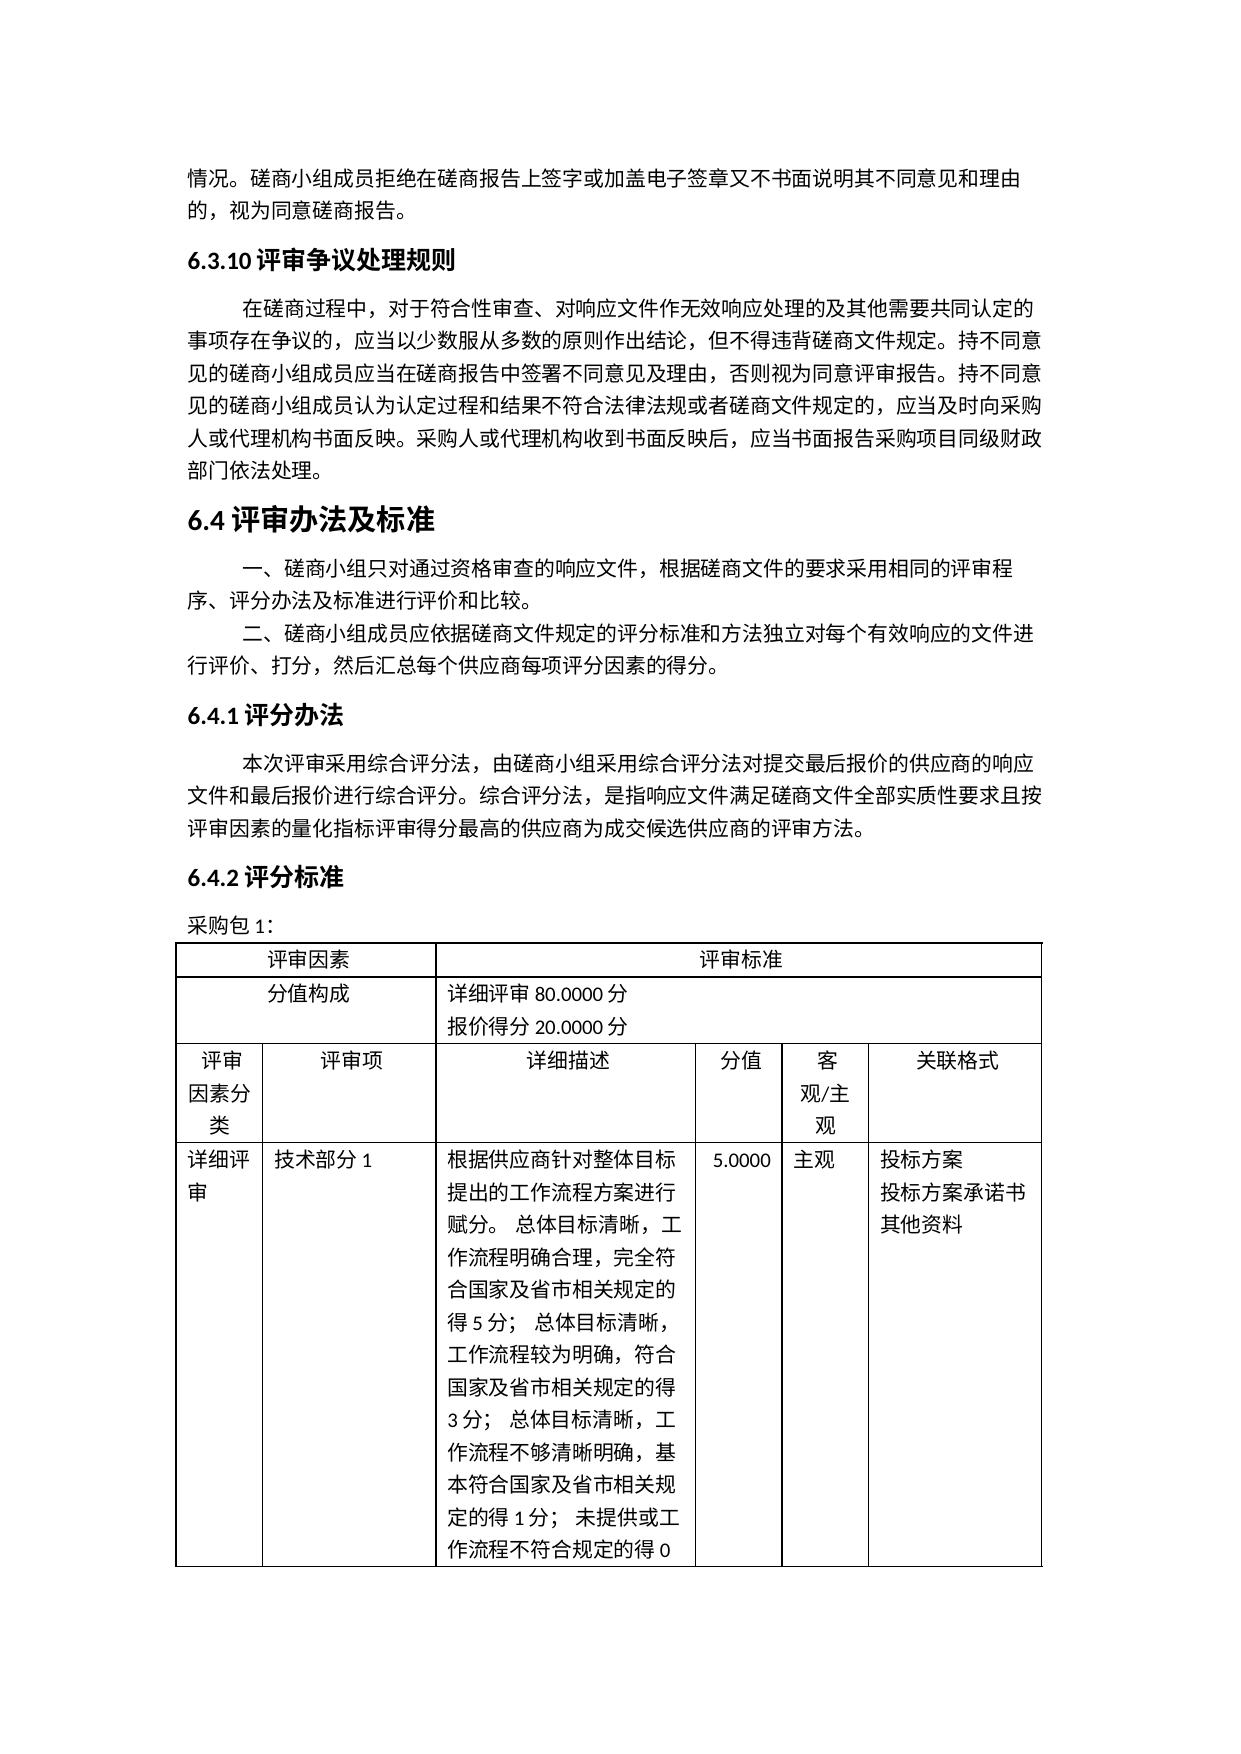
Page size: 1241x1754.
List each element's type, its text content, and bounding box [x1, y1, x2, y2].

table_cell 详细描述 [437, 1044, 695, 1142]
table_cell 关联格式 [869, 1044, 1041, 1142]
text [187, 162, 1053, 227]
text 6.4.1评分办法 [187, 682, 1053, 747]
table_cell 主观 [783, 1143, 868, 1566]
text 二、磋商小组成员应依据磋商文件规定的评分标准和方法独立对每个有效响应的文件进行评价、打分，然后汇总每个供应商每项评分因素的得分。 [187, 617, 1053, 682]
table_header 评审因素 [177, 944, 435, 976]
text 6.4评审办法及标准 [187, 487, 1053, 552]
text 一、磋商小组只对通过资格审查的响应文件，根据磋商文件的要求采用相同的评审程序、评分办法及标准进行评价和比较。 [187, 552, 1053, 617]
table_cell 技术部分1 [263, 1143, 435, 1566]
text 在磋商过程中，对于符合性审查、对响应文件作无效响应处理的及其他需要共同认定的事项存在争议的，应当以少数服从多数的原则作出结论，但不得违背磋商文件规定。持不同意见的磋商小组成员应当在磋商报告中签署不同意见及理由，否则视为同意评审报告。持不同意见的磋商小组成员认为认定过程和结果不符合法律法规或者磋商文件规定的，应当及时向采购人或代理机构书面反映。采购人或代理机构收到书面反映后，应当书面报告采购项目同级财政部门依法处理。 [187, 292, 1053, 487]
table_cell 客观/主观 [783, 1044, 868, 1142]
text 6.4.2评分标准 [187, 844, 1053, 909]
table_cell 详细评审 [177, 1143, 262, 1566]
text 本次评审采用综合评分法，由磋商小组采用综合评分法对提交最后报价的供应商的响应文件和最后报价进行综合评分。综合评分法，是指响应文件满足磋商文件全部实质性要求且按评审因素的量化指标评审得分最高的供应商为成交候选供应商的评审方法。 [187, 747, 1053, 844]
table_cell 投标方案 投标方案承诺书 其他资料 [869, 1143, 1041, 1566]
table_cell 分值构成 [177, 978, 435, 1043]
table_cell 5.0000 [696, 1143, 781, 1566]
text 6.3.10评审争议处理规则 [187, 227, 1053, 292]
table_cell 详细评审80.0000分 报价得分20.0000分 [437, 978, 1041, 1043]
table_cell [437, 1143, 695, 1566]
table_cell 评审因素分类 [177, 1044, 262, 1142]
text 采购包1： [187, 909, 1053, 942]
table_header 评审标准 [437, 944, 1041, 976]
table_cell 分值 [696, 1044, 781, 1142]
table_cell 评审项 [263, 1044, 435, 1142]
